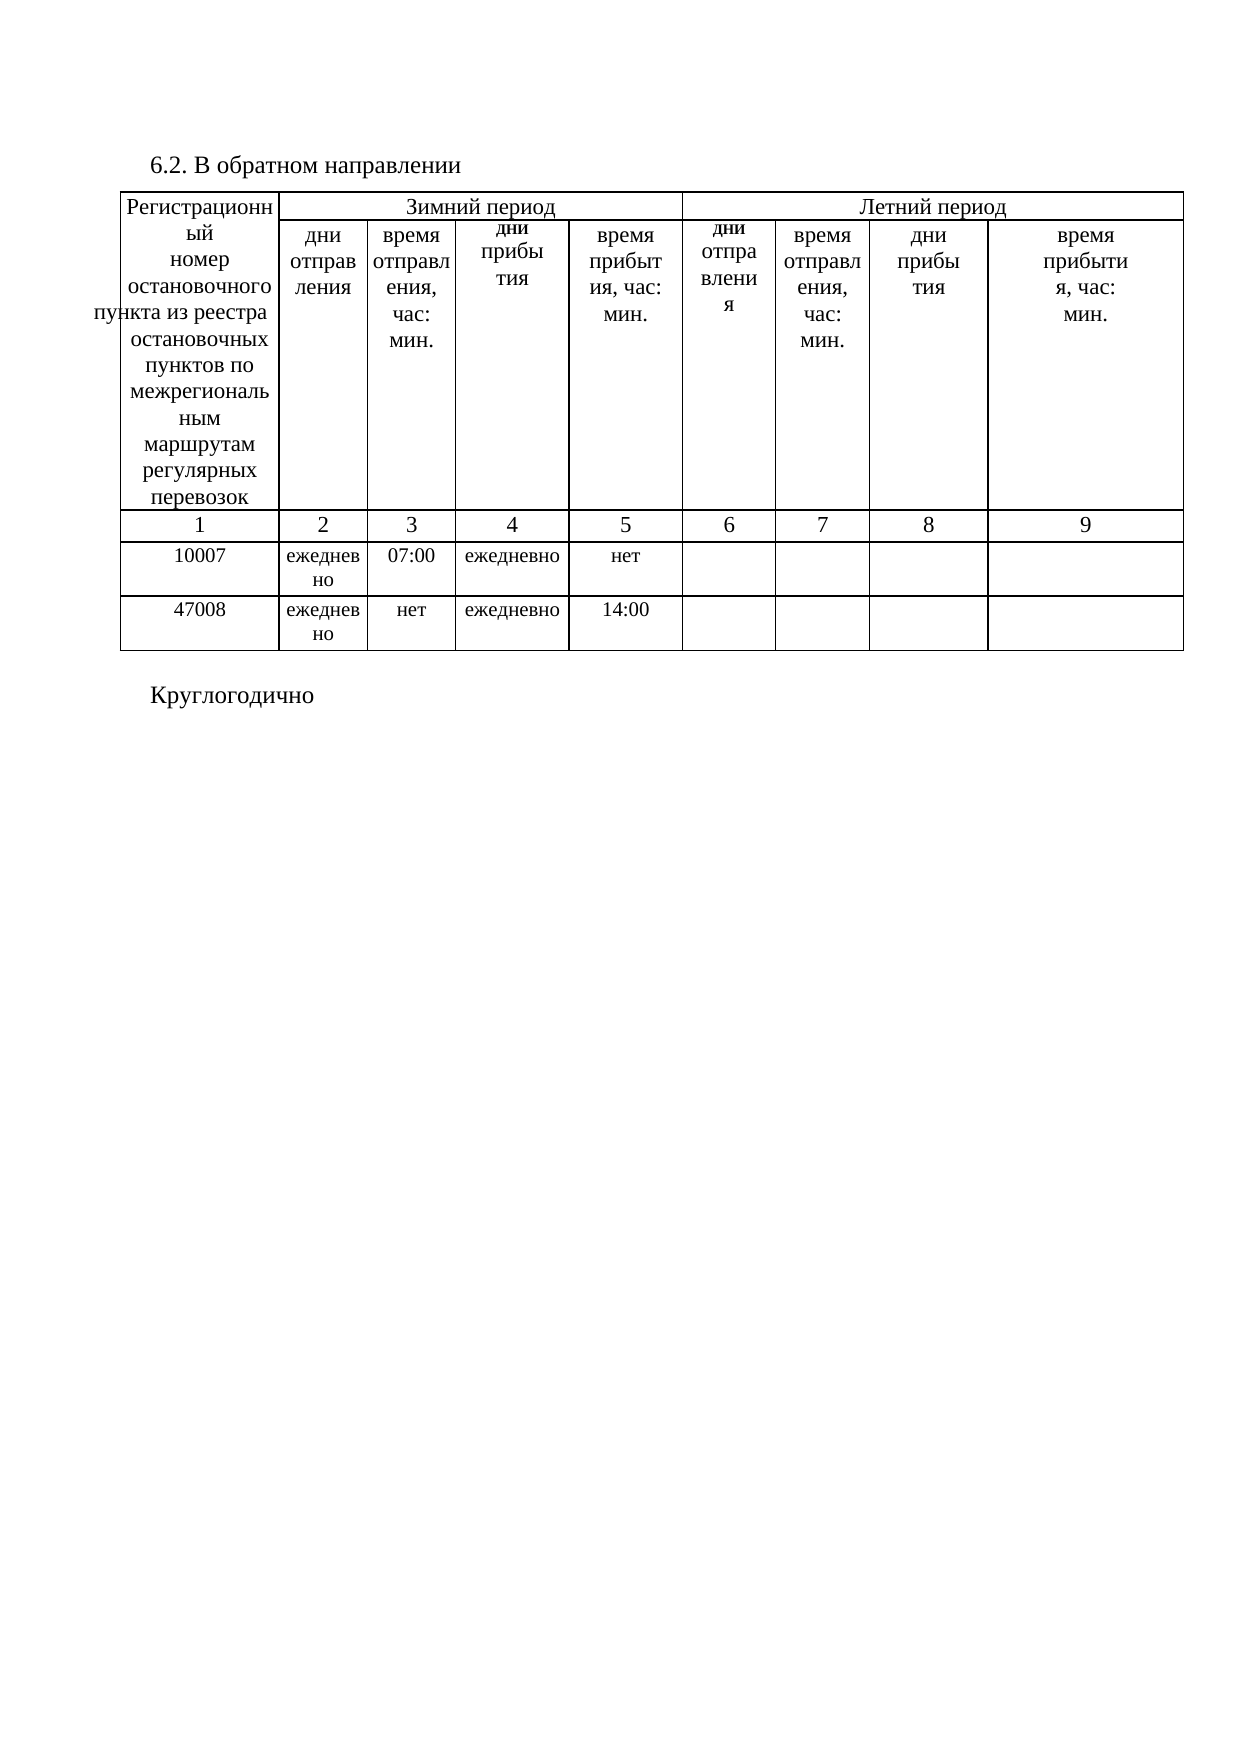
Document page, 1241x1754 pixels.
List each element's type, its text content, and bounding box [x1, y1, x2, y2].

text Круглогодично [150, 680, 1090, 709]
table_cell ежедневно [456, 543, 568, 595]
table_cell [683, 597, 775, 650]
table_cell 14:00 [570, 597, 682, 650]
table_cell дни прибы тия [870, 221, 987, 509]
table_cell ежедневно [280, 597, 367, 650]
table_cell 10007 [121, 543, 278, 595]
table_cell ДНИ отпра влени я [683, 221, 775, 509]
table_header Зимний период [280, 193, 682, 219]
table_cell нет [570, 543, 682, 595]
table_cell время отправл ения, час: мин. [368, 221, 455, 509]
table_cell 7 [776, 511, 869, 541]
table_cell ежедневно [456, 597, 568, 650]
table_header Регистрационный номер остановочного пункта из реестра остановочных пунктов по межрегиональным маршрутам регулярных перевозок [121, 193, 278, 509]
table_cell 47008 [121, 597, 278, 650]
table_cell 9 [989, 511, 1183, 541]
table_cell [776, 543, 869, 595]
table_cell [989, 543, 1183, 595]
table_cell ежедневно [280, 543, 367, 595]
table_cell [989, 597, 1183, 650]
table_cell 4 [456, 511, 568, 541]
table_cell время прибыт ия, час: мин. [570, 221, 682, 509]
table_cell дни отправ ления [280, 221, 367, 509]
table_cell 5 [570, 511, 682, 541]
table_header Летний период [683, 193, 1183, 219]
table_cell [870, 597, 987, 650]
table_cell [683, 543, 775, 595]
table_cell [870, 543, 987, 595]
text 6.2. В обратном направлении [150, 150, 1090, 179]
table_cell ДНИ прибы тия [456, 221, 568, 509]
table_cell 2 [280, 511, 367, 541]
table_cell 1 [121, 511, 278, 541]
table_cell время прибыти я, час: мин. [989, 221, 1183, 509]
table_cell 8 [870, 511, 987, 541]
table_cell нет [368, 597, 455, 650]
table_cell [776, 597, 869, 650]
table_cell время отправл ения, час: мин. [776, 221, 869, 509]
table_cell 6 [683, 511, 775, 541]
table_cell 3 [368, 511, 455, 541]
table_cell 07:00 [368, 543, 455, 595]
